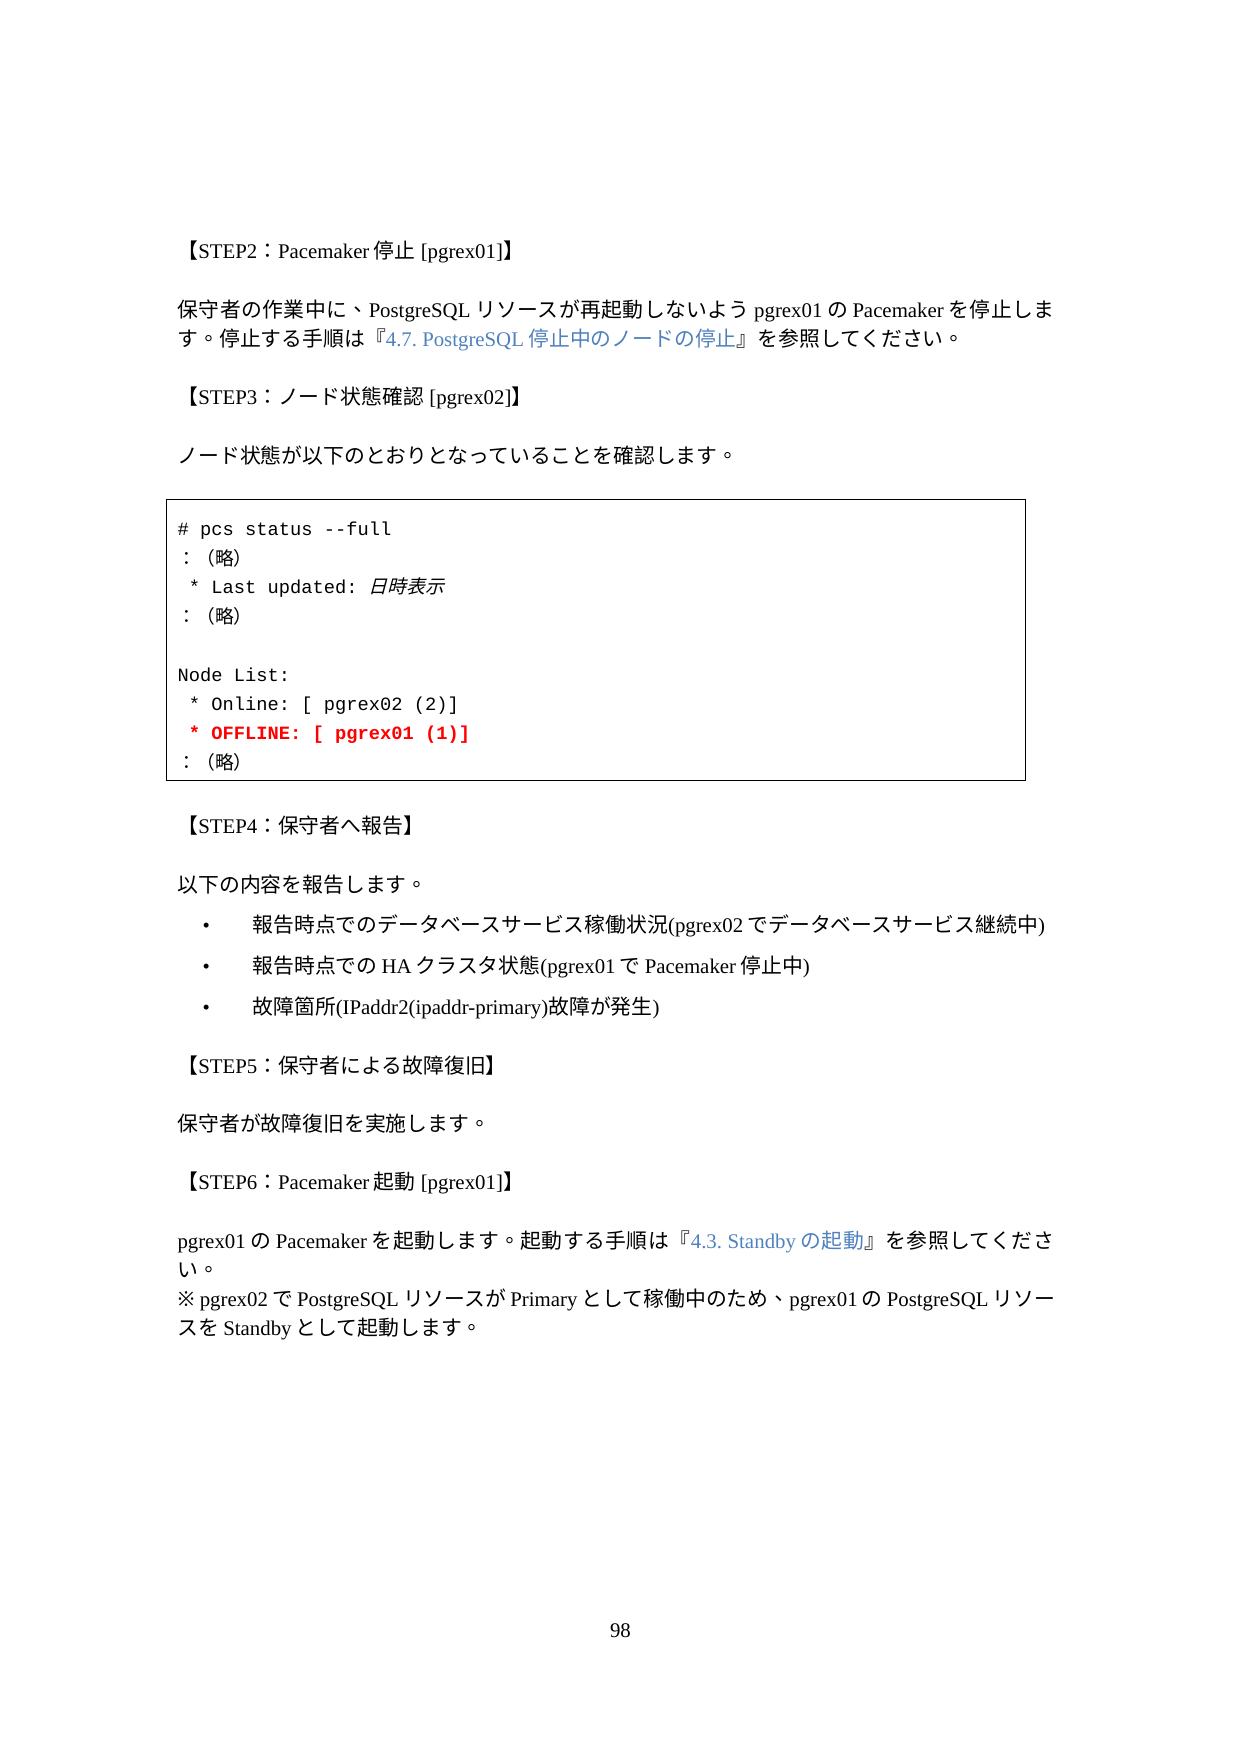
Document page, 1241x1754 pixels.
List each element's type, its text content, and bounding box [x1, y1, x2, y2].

text 【STEP6：Pacemaker起動 [pgrex01]】 [177, 1167, 1054, 1196]
text 【STEP2：Pacemaker停止 [pgrex01]】 [177, 236, 1054, 265]
list 故障箇所(IPaddr2(ipaddr-primary)故障が発生) [202, 992, 1063, 1021]
text pgrex01のPacemakerを起動します。起動する手順は『4.3. Standbyの起動』を参照してください。 [177, 1225, 1054, 1283]
text 保守者の作業中に、PostgreSQLリソースが再起動しないようpgrex01のPacemakerを停止します。停止する手順は『4.7. PostgreSQL停止中のノードの停止』を参照してください。 [177, 294, 1054, 353]
text ※ pgrex02でPostgreSQLリソースがPrimaryとして稼働中のため、pgrex01のPostgreSQLリソースをStandbyとして起動します。 [177, 1283, 1054, 1342]
text 【STEP5：保守者による故障復旧】 [177, 1050, 1054, 1079]
text 保守者が故障復旧を実施します。 [177, 1108, 1054, 1138]
table_header # pcs status --full ：（略） * Last updated: 日時表示 ：（略） Node List: * Online: [ pgrex02 (2)] * OFFLINE: [ pgrex01 (1)] ：（略） [167, 500, 1025, 780]
text 【STEP3：ノード状態確認 [pgrex02]】 [177, 382, 1054, 411]
text ノード状態が以下のとおりとなっていることを確認します。 [177, 440, 1054, 469]
list 報告時点でのデータベースサービス稼働状況(pgrex02でデータベースサービス継続中) [202, 911, 1063, 939]
text 以下の内容を報告します。 [177, 869, 1054, 898]
text 【STEP4：保守者へ報告】 [177, 811, 1054, 840]
list 報告時点でのHAクラスタ状態(pgrex01でPacemaker停止中) [202, 952, 1063, 980]
